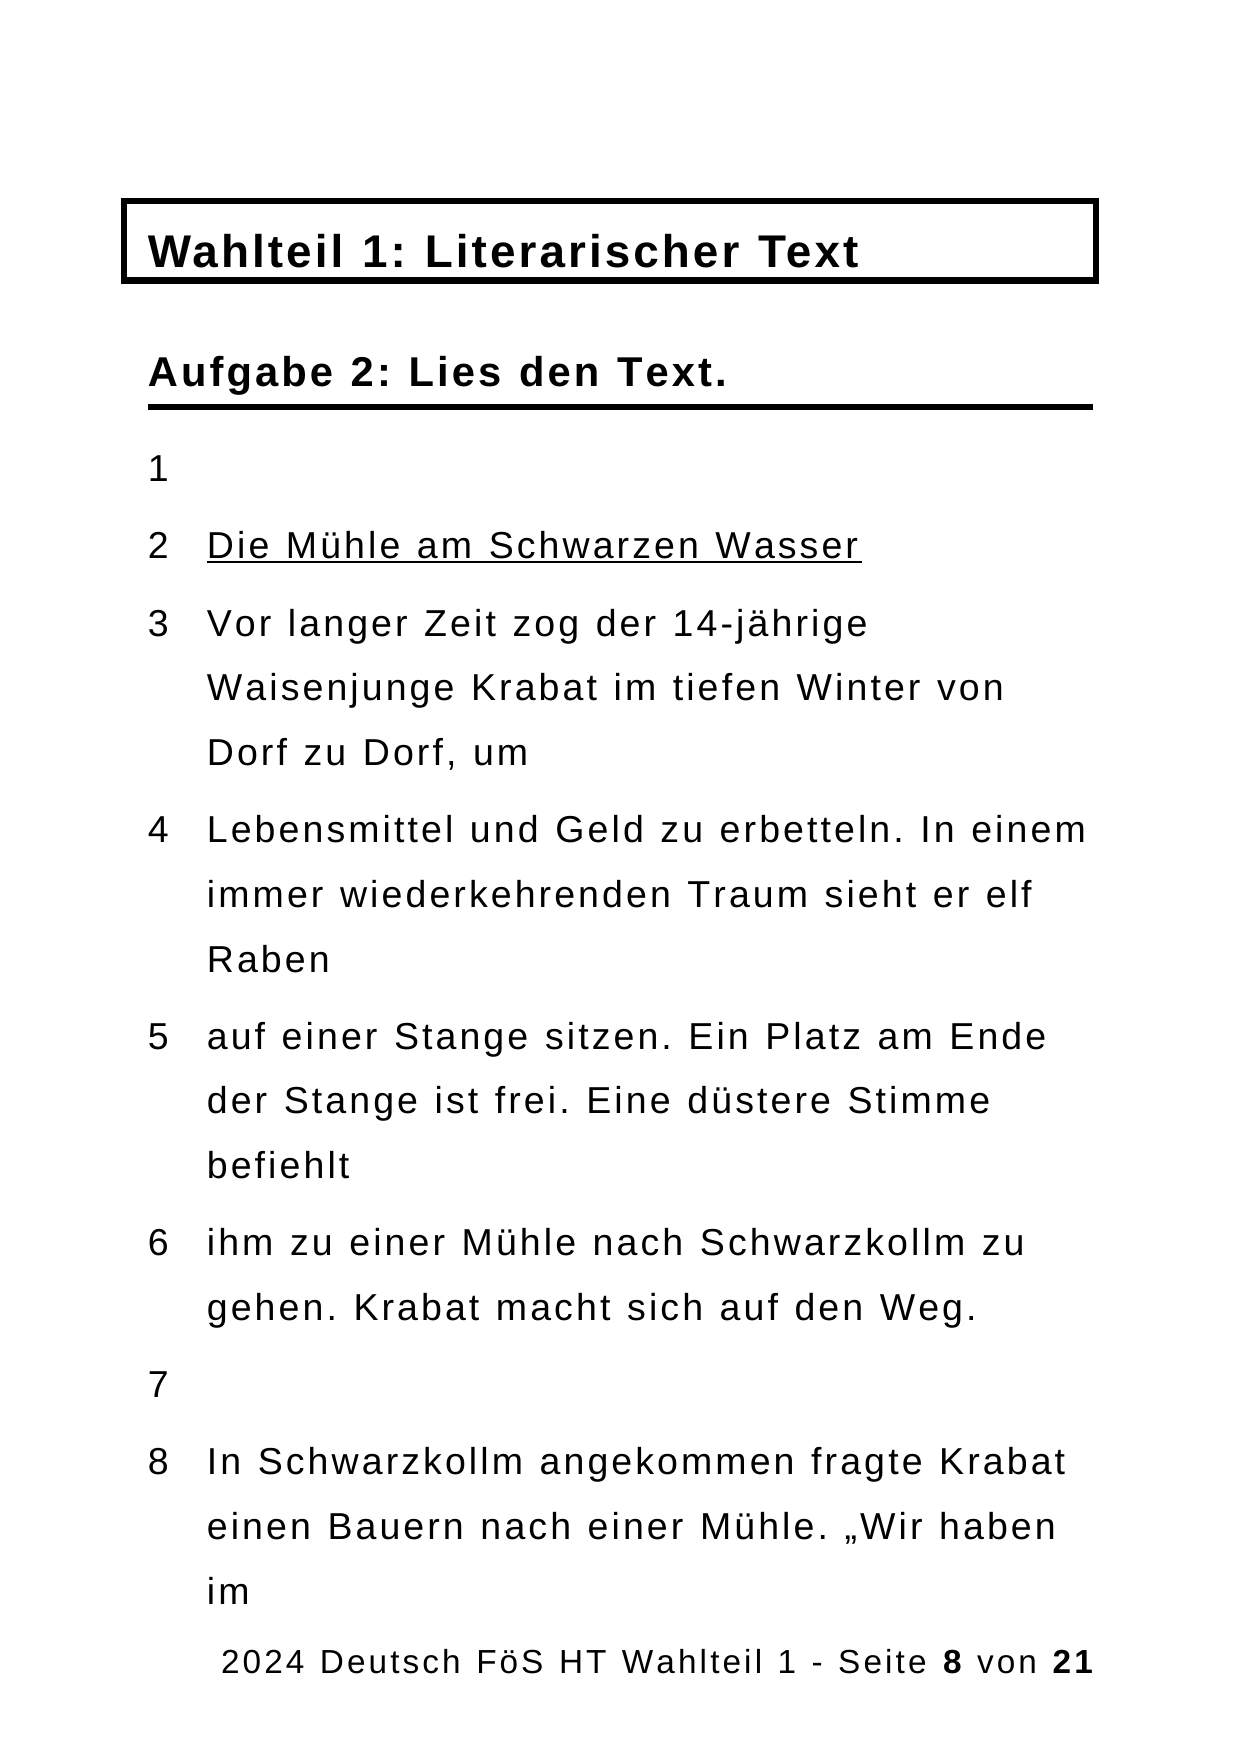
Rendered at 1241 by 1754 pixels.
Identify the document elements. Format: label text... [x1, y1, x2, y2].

subtitle Wahlteil 1: Literarischer Text [127, 204, 1093, 277]
list 6 ihm zu einer Mühle nach Schwarzkollm zu gehen. Krabat macht sich auf den Weg. [148, 1221, 1093, 1328]
list 3 Vor langer Zeit zog der 14-jährige Waisenjunge Krabat im tiefen Winter von Dorf zu Dorf, um [148, 601, 1093, 773]
subtitle Aufgabe 2: Lies den Text. [148, 347, 1093, 404]
list 7 [148, 1362, 1093, 1406]
list 1 [148, 446, 1093, 489]
list 8 In Schwarzkollm angekommen fragte Krabat einen Bauern nach einer Mühle. „Wir haben im [148, 1439, 1093, 1612]
list 4 Lebensmittel und Geld zu erbetteln. In einem immer wiederkehrenden Traum sieht er elf Raben [148, 807, 1093, 980]
list 2 Die Mühle am Schwarzen Wasser [148, 524, 1093, 567]
list 5 auf einer Stange sitzen. Ein Platz am Ende der Stange ist frei. Eine düstere Stimme befiehlt [148, 1014, 1093, 1186]
